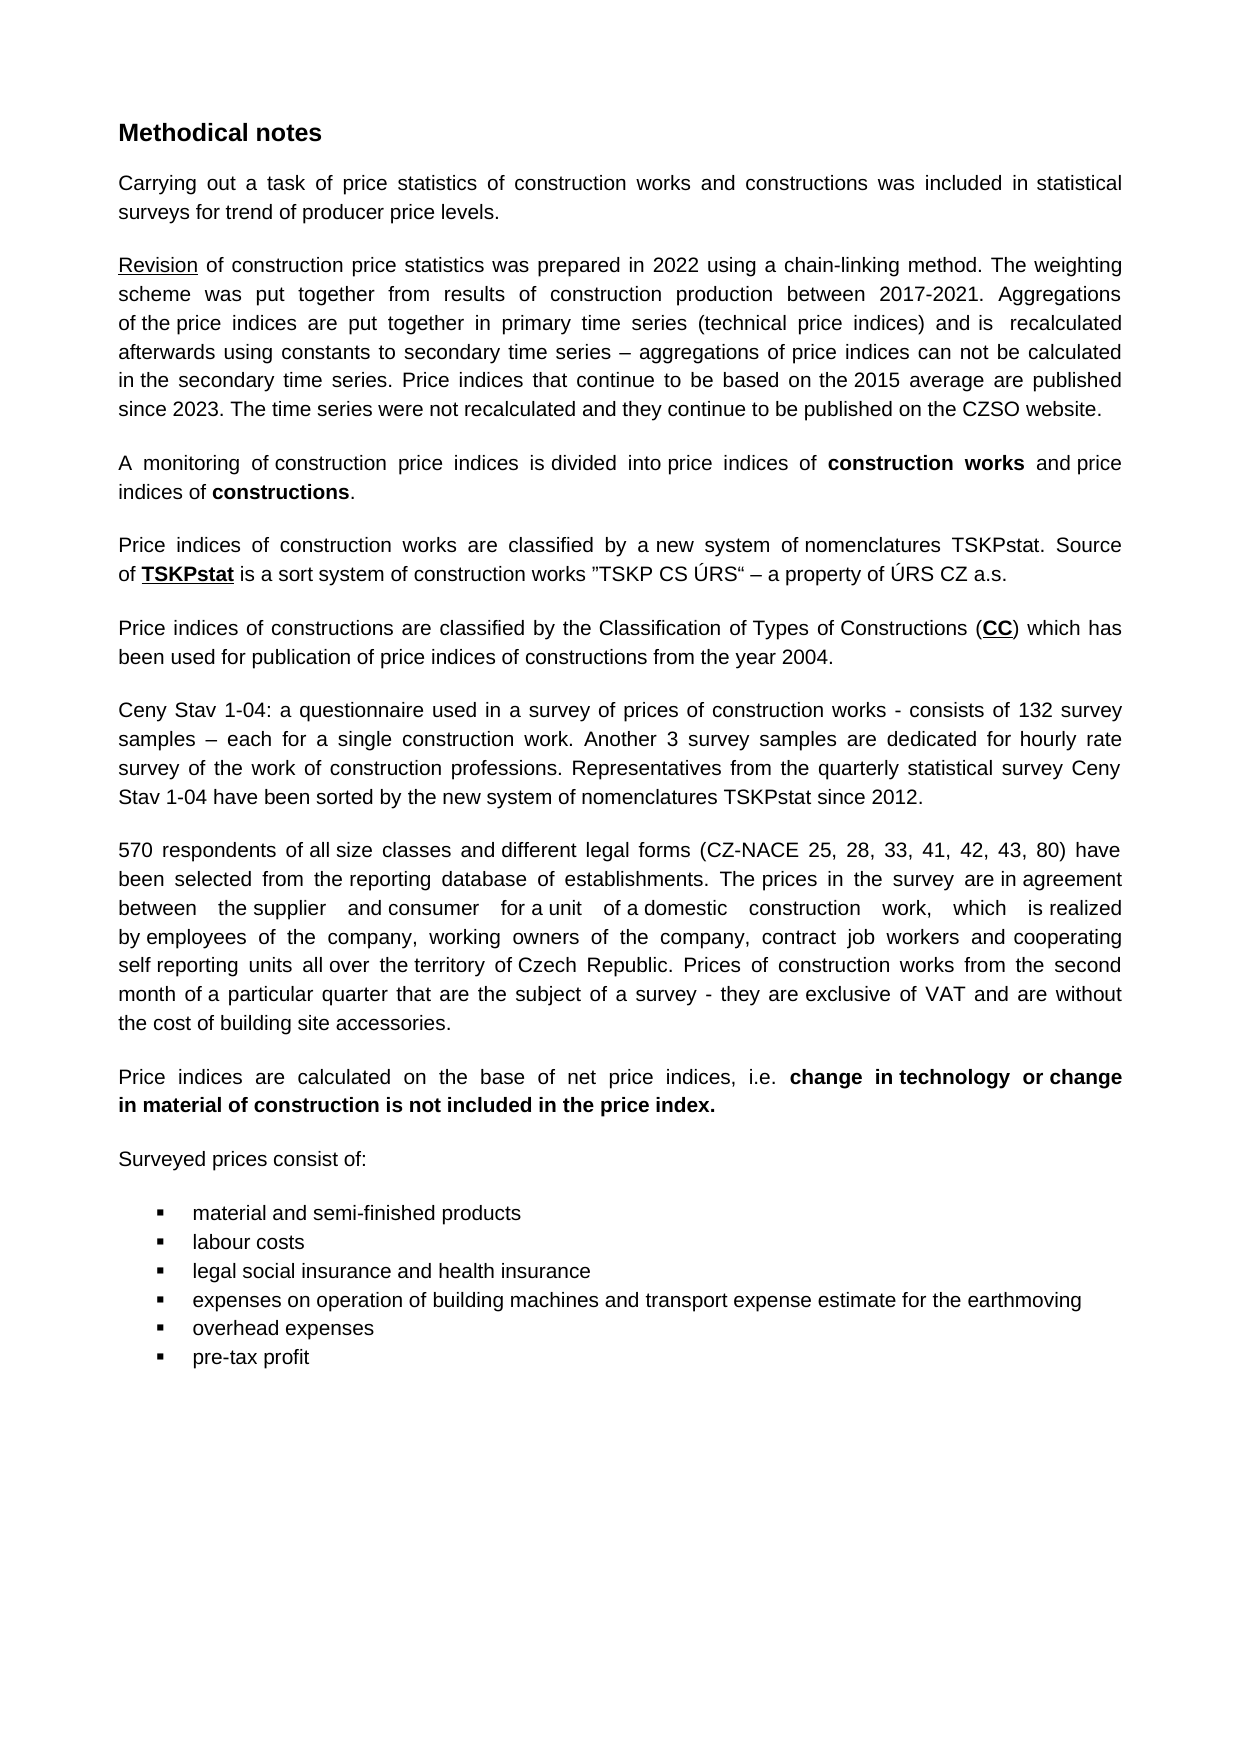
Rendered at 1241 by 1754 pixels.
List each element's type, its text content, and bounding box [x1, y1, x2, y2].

text 570 respondents of all size classes and different legal forms (CZ-NACE 25, 28, 33, 41, 42, 43, 80) have been selected from the reporting database of establishments. The prices in the survey are in agreement between the supplier and consumer for a unit of a domestic construction work, which is realized by employees of the company, working owners of the company, contract job workers and cooperating self reporting units all over the territory of Czech Republic. Prices of construction works from the second month of a particular quarter that are the subject of a survey - they are exclusive of VAT and are without the cost of building site accessories. [118, 838, 1122, 1035]
text Price indices of construction works are classified by a new system of nomenclatures TSKPstat. Source of TSKPstat is a sort system of construction works ”TSKP CS ÚRS“ – a property of ÚRS CZ a.s. [118, 533, 1122, 586]
text Surveyed prices consist of: [118, 1147, 1122, 1171]
text Price indices are calculated on the base of net price indices, i.e. change in technology or change in material of construction is not included in the price index. [118, 1064, 1122, 1117]
subtitle Methodical notes [118, 118, 1122, 147]
list legal social insurance and health insurance [155, 1258, 1122, 1283]
text Ceny Stav 1-04: a questionnaire used in a survey of prices of construction works - consists of 132 survey samples – each for a single construction work. Another 3 survey samples are dedicated for hourly rate survey of the work of construction professions. Representatives from the quarterly statistical survey Ceny Stav 1-04 have been sorted by the new system of nomenclatures TSKPstat since 2012. [118, 698, 1122, 808]
list pre-tax profit [155, 1345, 1122, 1369]
list overhead expenses [155, 1316, 1122, 1340]
text Revision of construction price statistics was prepared in 2022 using a chain-linking method. The weighting scheme was put together from results of construction production between 2017-2021. Aggregations of the price indices are put together in primary time series (technical price indices) and is recalculated afterwards using constants to secondary time series – aggregations of price indices can not be calculated in the secondary time series. Price indices that continue to be based on the 2015 average are published since 2023. The time series were not recalculated and they continue to be published on the CZSO website. [118, 253, 1122, 421]
list expenses on operation of building machines and transport expense estimate for the earthmoving [155, 1287, 1122, 1311]
text A monitoring of construction price indices is divided into price indices of construction works and price indices of constructions. [118, 451, 1122, 503]
list material and semi-finished products [155, 1201, 1122, 1225]
text Price indices of constructions are classified by the Classification of Types of Constructions (CC) which has been used for publication of price indices of constructions from the year 2004. [118, 616, 1122, 668]
list labour costs [155, 1230, 1122, 1254]
text Carrying out a task of price statistics of construction works and constructions was included in statistical surveys for trend of producer price levels. [118, 171, 1122, 223]
